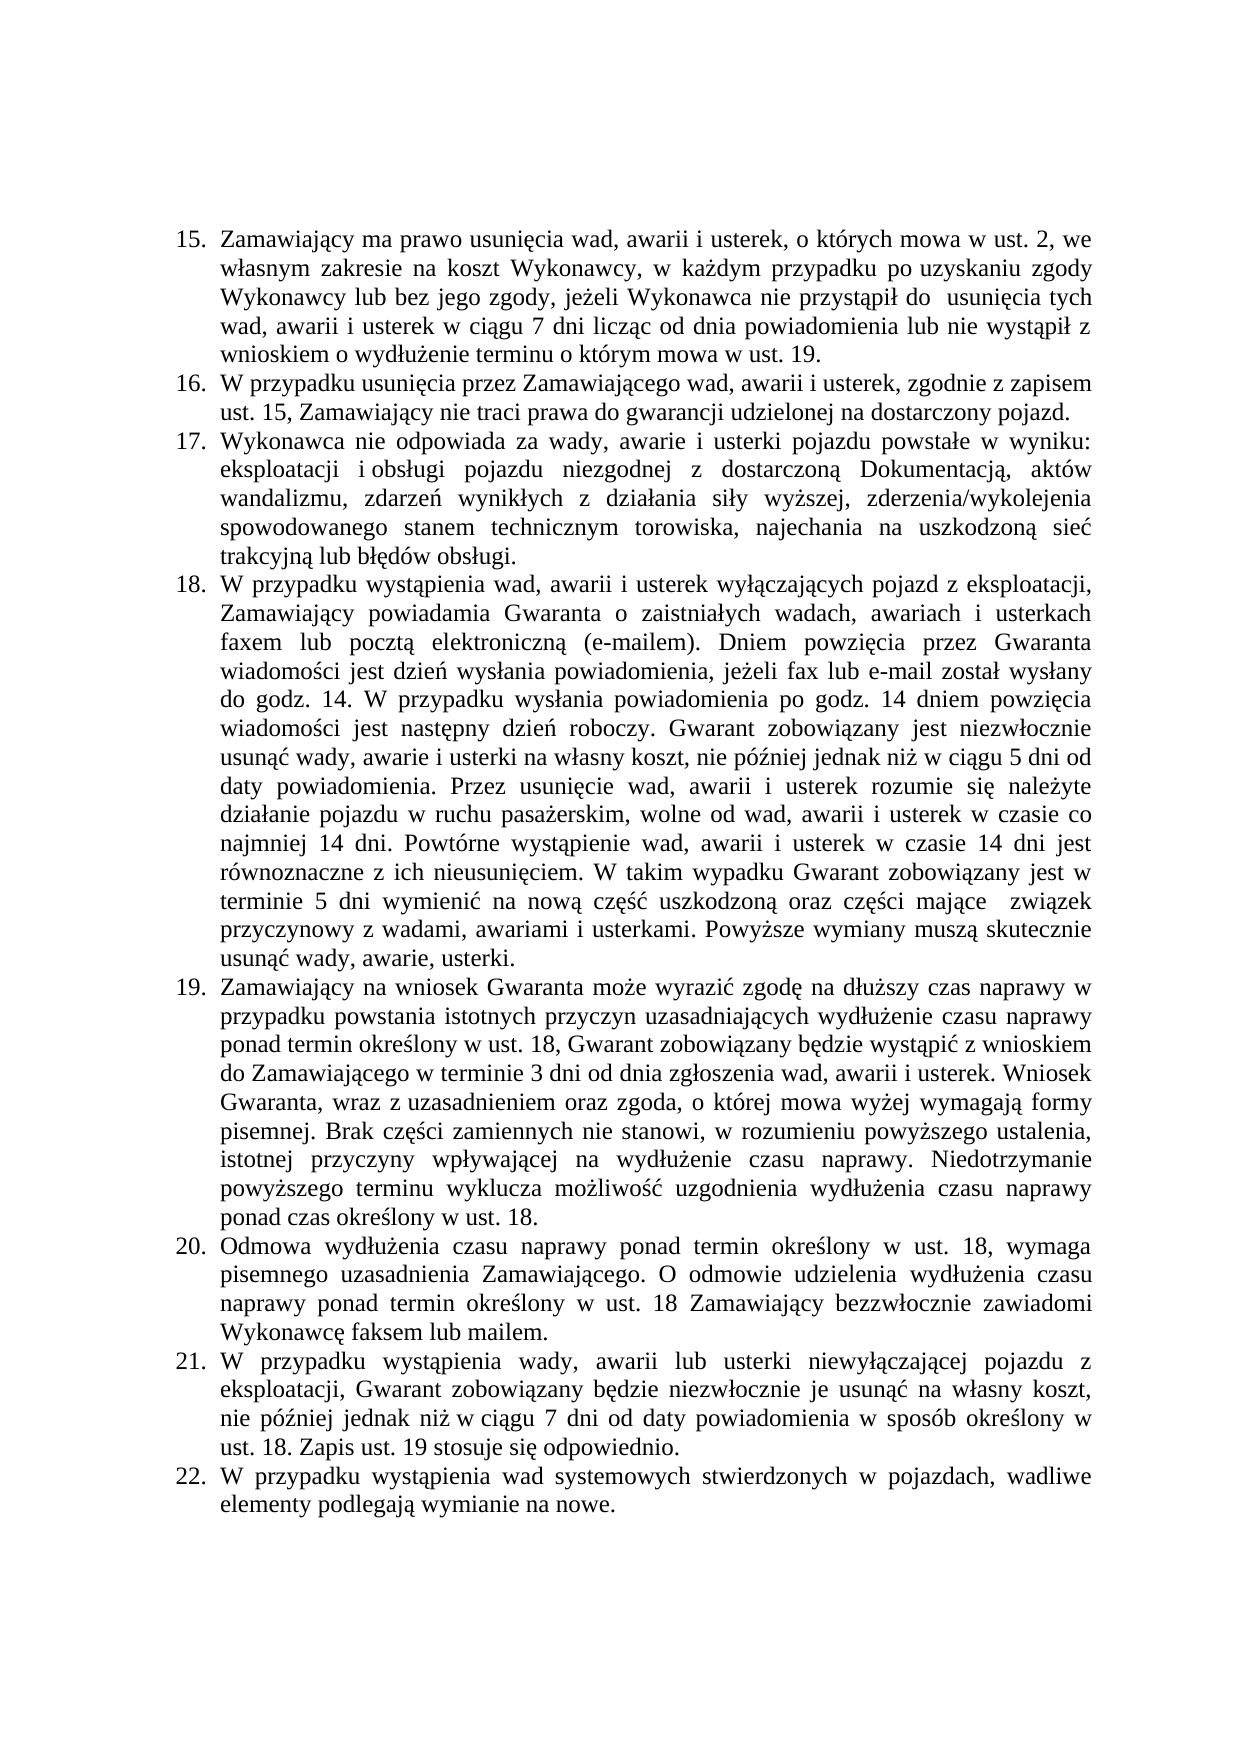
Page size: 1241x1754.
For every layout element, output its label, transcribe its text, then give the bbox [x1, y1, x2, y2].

list W przypadku wystąpienia wad systemowych stwierdzonych w pojazdach, wadliwe elementy podlegają wymianie na nowe. [175, 1461, 1092, 1518]
list Zamawiający ma prawo usunięcia wad, awarii i usterek, o których mowa w ust. 2, we własnym zakresie na koszt Wykonawcy, w każdym przypadku po uzyskaniu zgody Wykonawcy lub bez jego zgody, jeżeli Wykonawca nie przystąpił do usunięcia tych wad, awarii i usterek w ciągu 7 dni licząc od dnia powiadomienia lub nie wystąpił z wnioskiem o wydłużenie terminu o którym mowa w ust. 19. [175, 224, 1092, 368]
list W przypadku usunięcia przez Zamawiającego wad, awarii i usterek, zgodnie z zapisem ust. 15, Zamawiający nie traci prawa do gwarancji udzielonej na dostarczony pojazd. [175, 368, 1092, 426]
list Zamawiający na wniosek Gwaranta może wyrazić zgodę na dłuższy czas naprawy w przypadku powstania istotnych przyczyn uzasadniających wydłużenie czasu naprawy ponad termin określony w ust. 18, Gwarant zobowiązany będzie wystąpić z wnioskiem do Zamawiającego w terminie 3 dni od dnia zgłoszenia wad, awarii i usterek. Wniosek Gwaranta, wraz z uzasadnieniem oraz zgoda, o której mowa wyżej wymagają formy pisemnej. Brak części zamiennych nie stanowi, w rozumieniu powyższego ustalenia, istotnej przyczyny wpływającej na wydłużenie czasu naprawy. Niedotrzymanie powyższego terminu wyklucza możliwość uzgodnienia wydłużenia czasu naprawy ponad czas określony w ust. 18. [175, 972, 1092, 1231]
list Odmowa wydłużenia czasu naprawy ponad termin określony w ust. 18, wymaga pisemnego uzasadnienia Zamawiającego. O odmowie udzielenia wydłużenia czasu naprawy ponad termin określony w ust. 18 Zamawiający bezzwłocznie zawiadomi Wykonawcę faksem lub mailem. [175, 1231, 1092, 1346]
list W przypadku wystąpienia wady, awarii lub usterki niewyłączającej pojazdu z eksploatacji, Gwarant zobowiązany będzie niezwłocznie je usunąć na własny koszt, nie później jednak niż w ciągu 7 dni od daty powiadomienia w sposób określony w ust. 18. Zapis ust. 19 stosuje się odpowiednio. [175, 1346, 1092, 1461]
list W przypadku wystąpienia wad, awarii i usterek wyłączających pojazd z eksploatacji, Zamawiający powiadamia Gwaranta o zaistniałych wadach, awariach i usterkach faxem lub pocztą elektroniczną (e-mailem). Dniem powzięcia przez Gwaranta wiadomości jest dzień wysłania powiadomienia, jeżeli fax lub e-mail został wysłany do godz. 14. W przypadku wysłania powiadomienia po godz. 14 dniem powzięcia wiadomości jest następny dzień roboczy. Gwarant zobowiązany jest niezwłocznie usunąć wady, awarie i usterki na własny koszt, nie później jednak niż w ciągu 5 dni od daty powiadomienia. Przez usunięcie wad, awarii i usterek rozumie się należyte działanie pojazdu w ruchu pasażerskim, wolne od wad, awarii i usterek w czasie co najmniej 14 dni. Powtórne wystąpienie wad, awarii i usterek w czasie 14 dni jest równoznaczne z ich nieusunięciem. W takim wypadku Gwarant zobowiązany jest w terminie 5 dni wymienić na nową część uszkodzoną oraz części mające związek przyczynowy z wadami, awariami i usterkami. Powyższe wymiany muszą skutecznie usunąć wady, awarie, usterki. [175, 569, 1092, 972]
list Wykonawca nie odpowiada za wady, awarie i usterki pojazdu powstałe w wyniku: eksploatacji i obsługi pojazdu niezgodnej z dostarczoną Dokumentacją, aktów wandalizmu, zdarzeń wynikłych z działania siły wyższej, zderzenia/wykolejenia spowodowanego stanem technicznym torowiska, najechania na uszkodzoną sieć trakcyjną lub błędów obsługi. [175, 426, 1092, 569]
